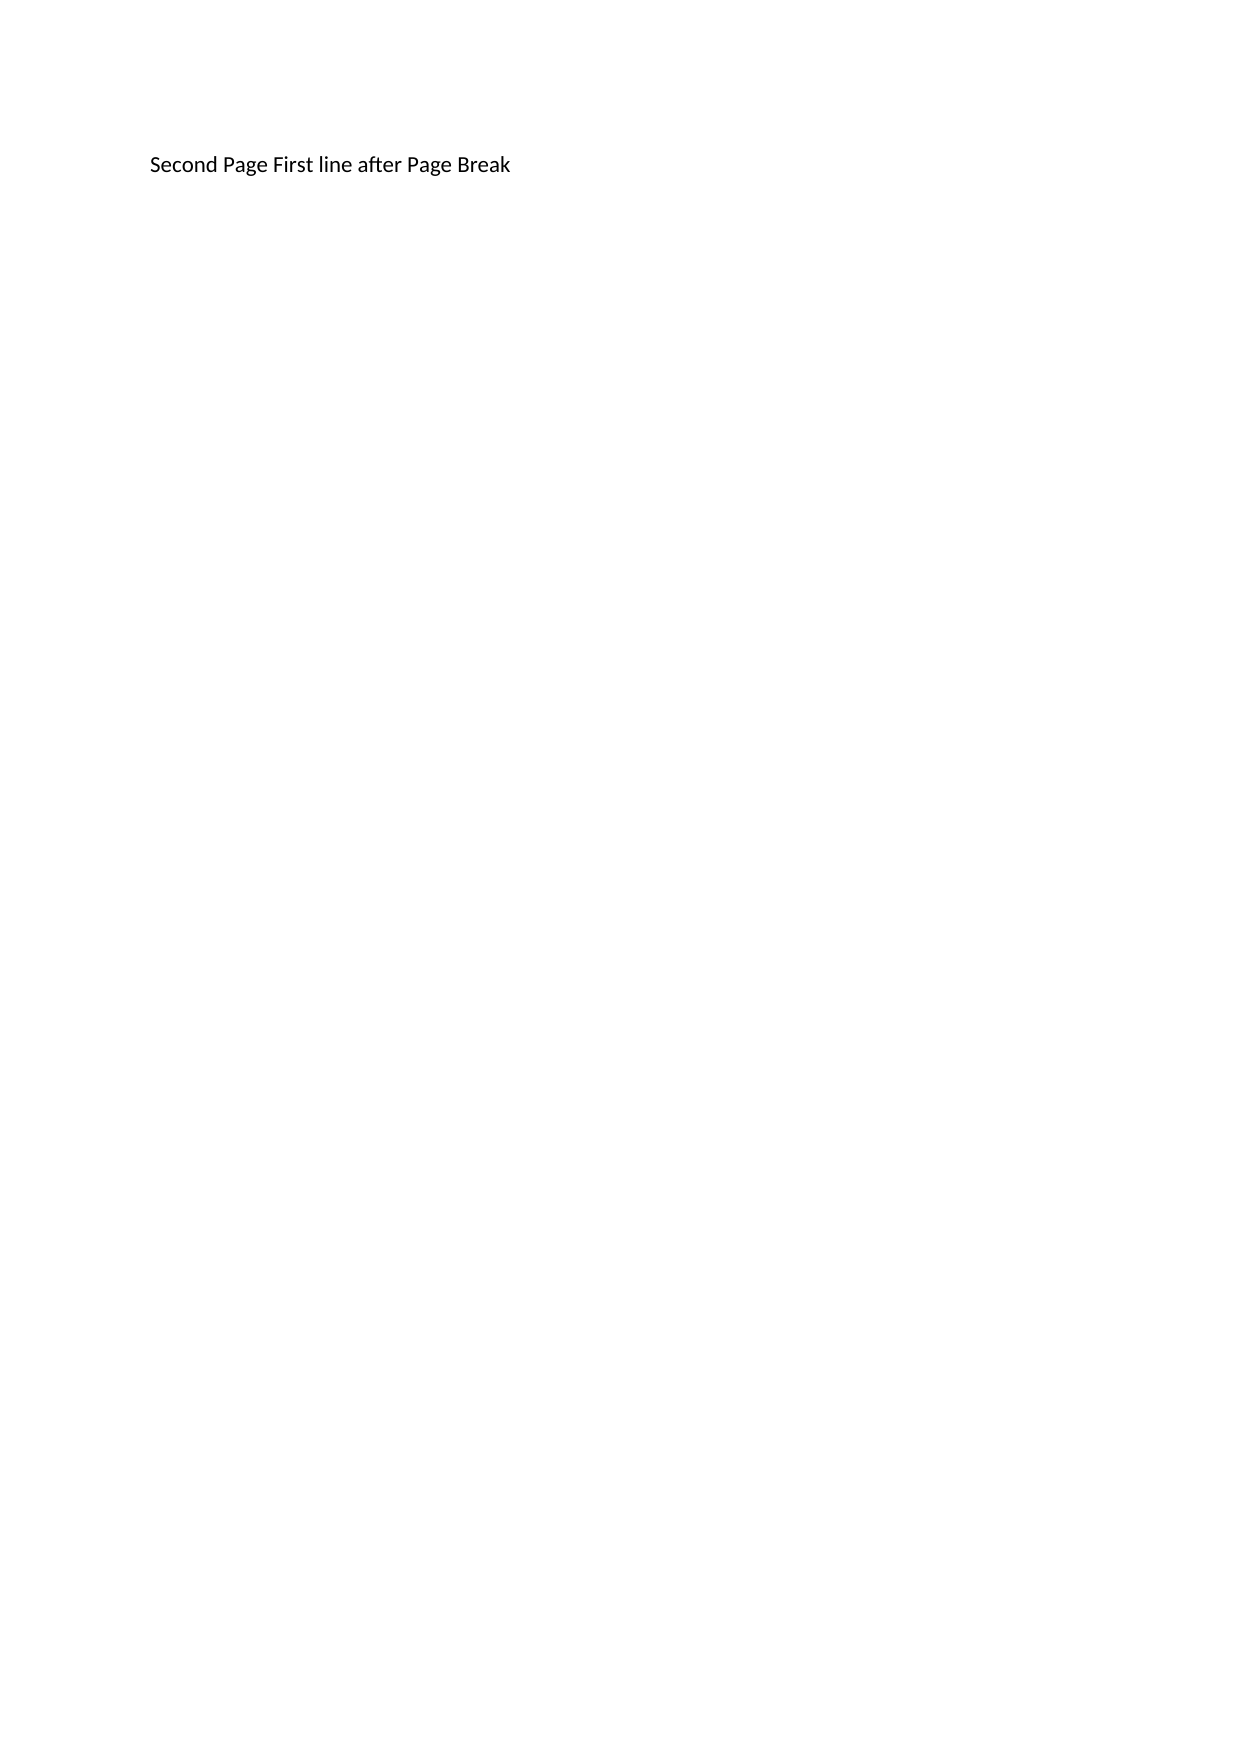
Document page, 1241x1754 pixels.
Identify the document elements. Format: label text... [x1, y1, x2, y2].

text Second Page First line after Page Break [150, 150, 1090, 178]
